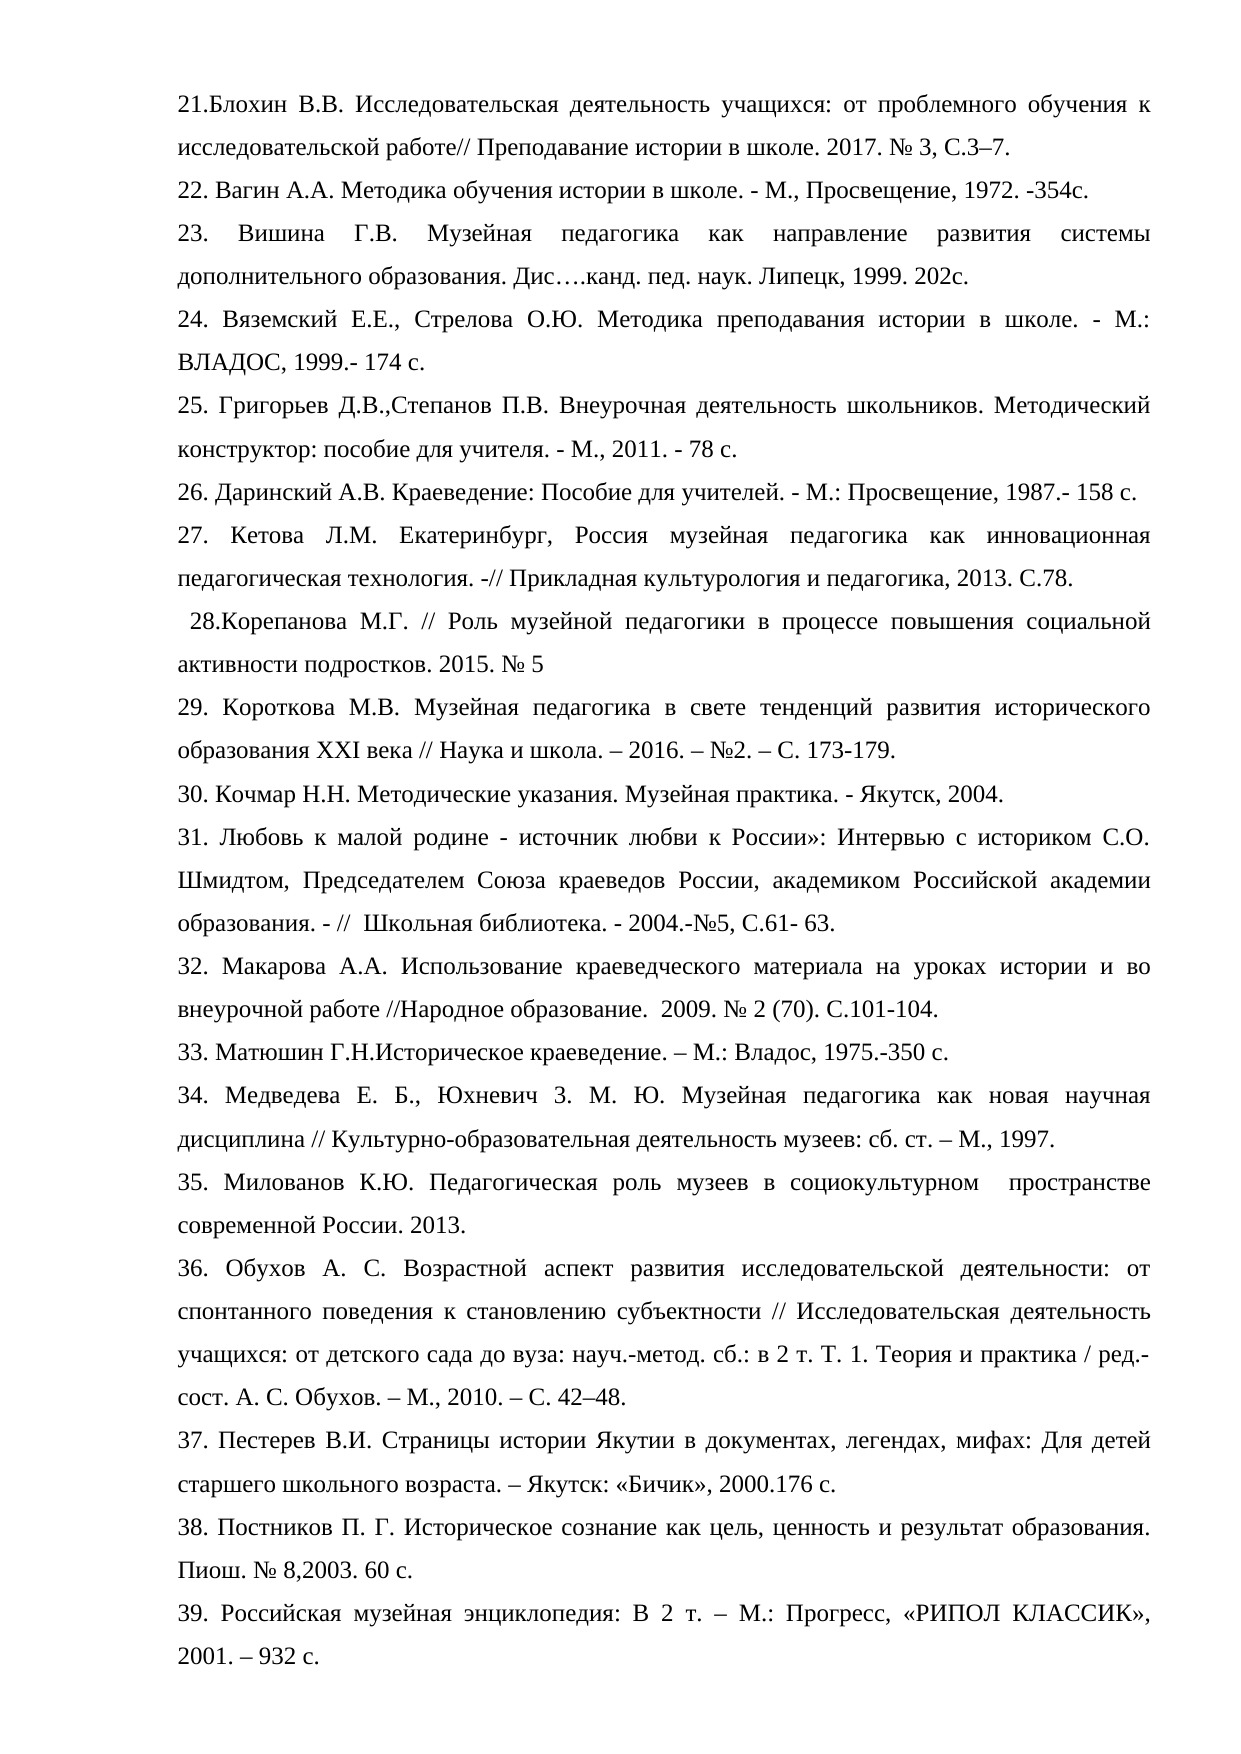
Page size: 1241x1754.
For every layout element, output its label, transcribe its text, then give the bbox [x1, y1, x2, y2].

text 29. Короткова М.В. Музейная педагогика в свете тенденций развития исторического образования XXI века // Наука и школа. – 2016. – №2. – С. 173-179. [177, 721, 1152, 764]
text 30. Кочмар Н.Н. Методические указания. Музейная практика. - Якутск, 2004. [177, 779, 1152, 807]
text 24. Вяземский Е.Е., Стрелова О.Ю. Методика преподавания истории в школе. - М.: ВЛАДОС, 1999.- 174 с. [177, 304, 1152, 376]
list 39. Российская музейная энциклопедия: В 2 т. – М.: Прогресс, «РИПОЛ КЛАССИК», 2001. – 932 с. [177, 1598, 1152, 1670]
list 34. Медведева Е. Б., Юхневич 3. М. Ю. Музейная педагогика как новая научная дисциплина // Культурно-образовательная деятельность музеев: сб. ст. – М., 1997. [177, 1081, 1152, 1152]
text 22. Вагин А.А. Методика обучения истории в школе. - М., Просвещение, 1972. -354с. [177, 175, 1152, 204]
list 38. Постников П. Г. Историческое сознание как цель, ценность и результат образования. Пиош. № 8,2003. 60 с. [177, 1512, 1152, 1584]
list 36. Обухов А. С. Возрастной аспект развития исследовательской деятельности: от спонтанного поведения к становлению субъектности // Исследовательская деятельность учащихся: от детского сада до вуза: науч.-метод. сб.: в 2 т. Т. 1. Теория и практика / ред.-сост. А. С. Обухов. – М., 2010. – C. 42–48. [177, 1253, 1152, 1411]
list 33. Матюшин Г.Н.Историческое краеведение. – М.: Владос, 1975.-350 с. [177, 1037, 1152, 1066]
text 26. Даринский А.В. Краеведение: Пособие для учителей. - М.: Просвещение, 1987.- 158 с. [177, 477, 1152, 506]
list 37. Пестерев В.И. Страницы истории Якутии в документах, легендах, мифах: Для детей старшего школьного возраста. – Якутск: «Бичик», 2000.176 с. [177, 1426, 1152, 1497]
text 32. Макарова А.А. Использование краеведческого материала на уроках истории и во внеурочной работе //Народное образование. 2009. № 2 (70). С.101-104. [177, 951, 1152, 1023]
text 23. Вишина Г.В. Музейная педагогика как направление развития системы дополнительного образования. Дис….канд. пед. наук. Липецк, 1999. 202с. [177, 218, 1152, 290]
text 21.Блохин В.В. Исследовательская деятельность учащихся: от проблемного обучения к исследовательской работе// Преподавание истории в школе. 2017. № 3, С.3–7. [177, 89, 1152, 161]
list 35. Милованов К.Ю. Педагогическая роль музеев в социокультурном пространстве современной России. 2013. [177, 1167, 1152, 1239]
text 28.Корепанова М.Г. // Роль музейной педагогики в процессе повышения социальной активности подростков. 2015. № 5 [177, 606, 1152, 678]
text 31. Любовь к малой родине - источник любви к России»: Интервью с историком С.О. Шмидтом, Председателем Союза краеведов России, академиком Российской академии образования. - // Школьная библиотека. - 2004.-№5, С.61- 63. [177, 822, 1152, 937]
text 25. Григорьев Д.В.,Степанов П.В. Внеурочная деятельность школьников. Методический конструктор: пособие для учителя. - М., 2011. - 78 с. [177, 391, 1152, 462]
text 27. Кетова Л.М. Екатеринбург, Россия музейная педагогика как инновационная педагогическая технология. -// Прикладная культурология и педагогика, 2013. С.78. [177, 520, 1152, 592]
